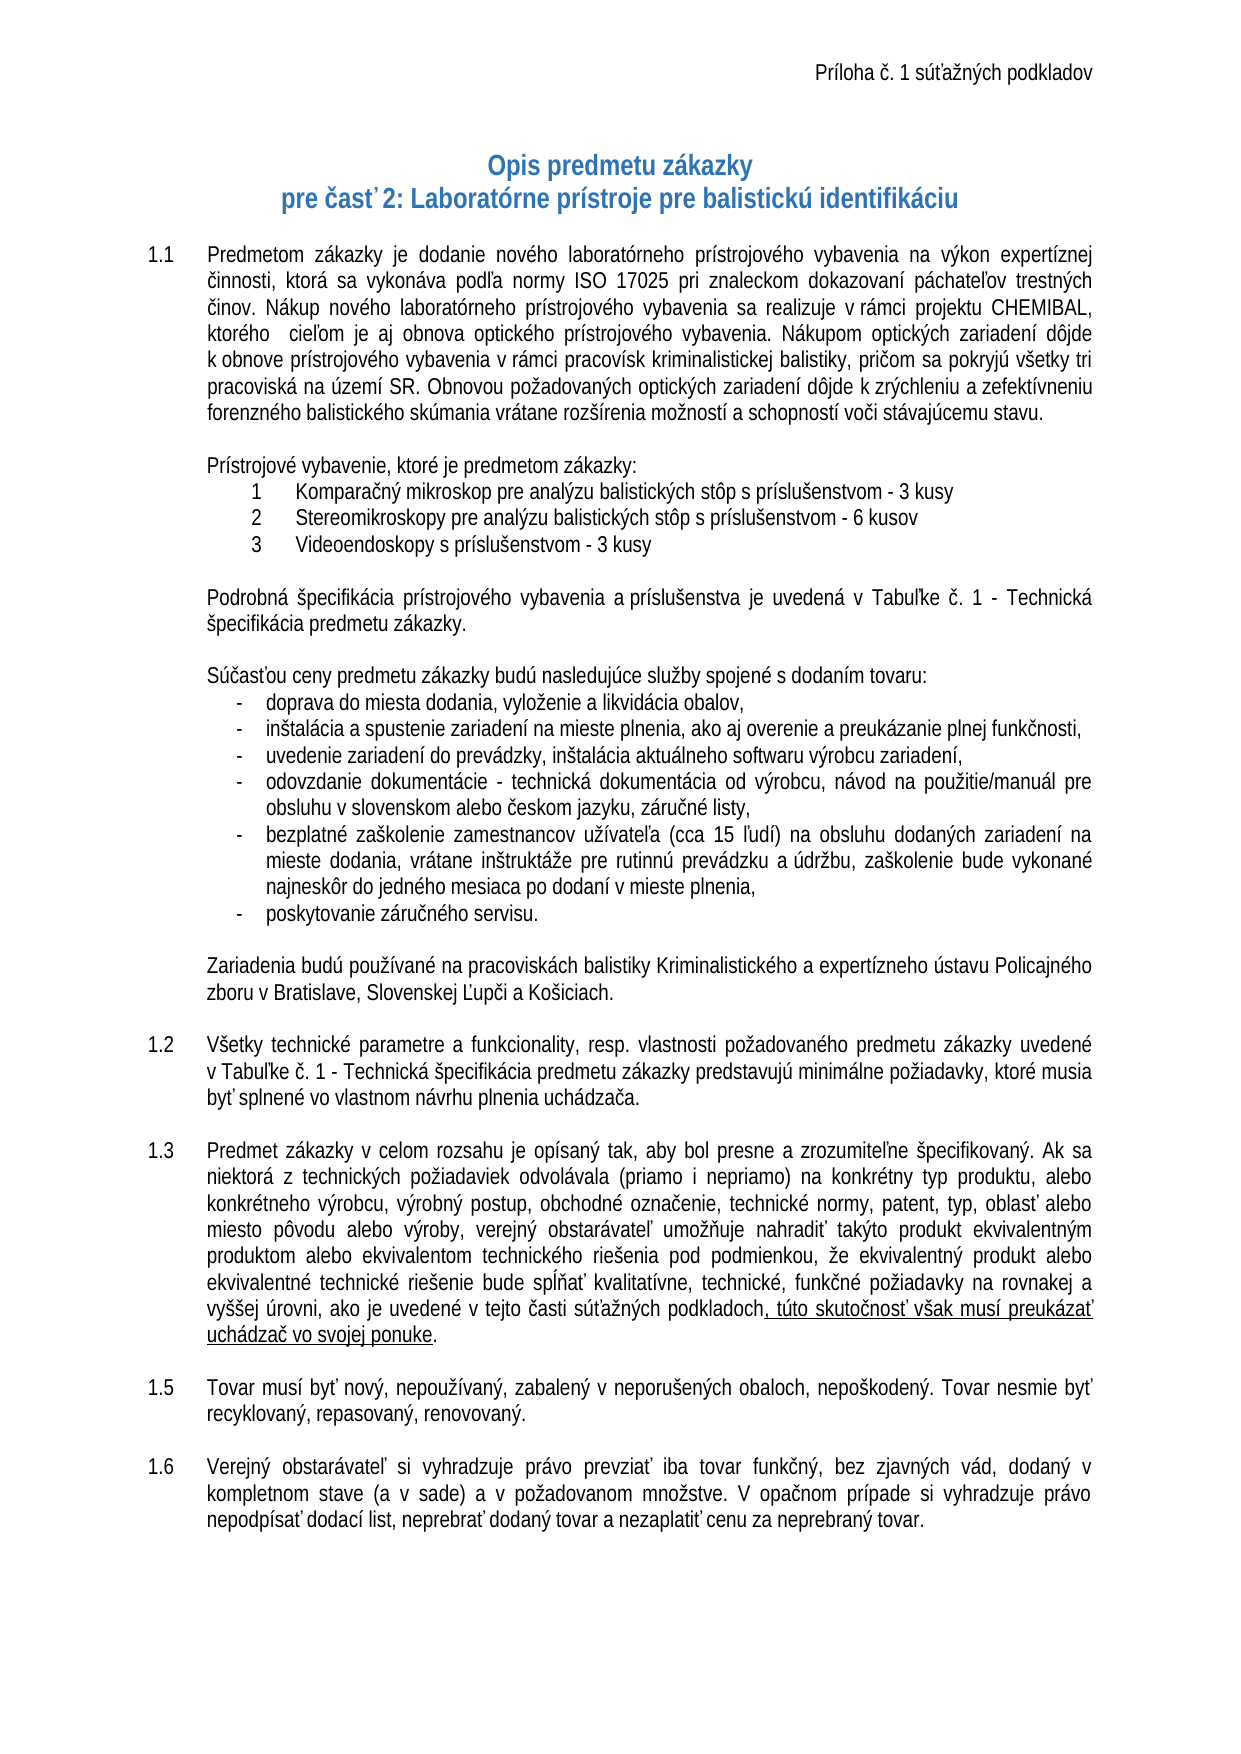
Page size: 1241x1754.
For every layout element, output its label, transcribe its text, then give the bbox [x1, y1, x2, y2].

text Podrobná špecifikácia prístrojového vybavenia a príslušenstva je uvedená v Tabuľke č. 1 - Technická špecifikácia predmetu zákazky. [148, 583, 1093, 636]
list Komparačný mikroskop pre analýzu balistických stôp s príslušenstvom - 3 kusy [251, 478, 1093, 504]
text - doprava do miesta dodania, vyloženie a likvidácia obalov, [236, 689, 1093, 715]
text - uvedenie zariadení do prevádzky, inštalácia aktuálneho softwaru výrobcu zariadení, [236, 742, 1093, 768]
list Stereomikroskopy pre analýzu balistických stôp s príslušenstvom - 6 kusov [251, 504, 1093, 531]
subtitle pre časť 2: Laboratórne prístroje pre balistickú identifikáciu [148, 181, 1093, 214]
text Súčasťou ceny predmetu zákazky budú nasledujúce služby spojené s dodaním tovaru: [207, 662, 1093, 689]
subtitle Opis predmetu zákazky [148, 148, 1093, 181]
text 1.5 Tovar musí byť nový, nepoužívaný, zabalený v neporušených obaloch, nepoškodený. Tovar nesmie byť recyklovaný, repasovaný, renovovaný. [148, 1374, 1093, 1427]
text - inštalácia a spustenie zariadení na mieste plnenia, ako aj overenie a preukázanie plnej funkčnosti, [236, 715, 1093, 742]
text 1.2 Všetky technické parametre a funkcionality, resp. vlastnosti požadovaného predmetu zákazky uvedené v Tabuľke č. 1 - Technická špecifikácia predmetu zákazky predstavujú minimálne požiadavky, ktoré musia byť splnené vo vlastnom návrhu plnenia uchádzača. [148, 1031, 1093, 1111]
list Videoendoskopy s príslušenstvom - 3 kusy [251, 531, 1093, 557]
text - bezplatné zaškolenie zamestnancov užívateľa (cca 15 ľudí) na obsluhu dodaných zariadení na mieste dodania, vrátane inštruktáže pre rutinnú prevádzku a údržbu, zaškolenie bude vykonané najneskôr do jedného mesiaca po dodaní v mieste plnenia, [236, 821, 1093, 900]
text Zariadenia budú používané na pracoviskách balistiky Kriminalistického a expertízneho ústavu Policajného zboru v Bratislave, Slovenskej Ľupči a Košiciach. [148, 952, 1093, 1005]
list Predmetom zákazky je dodanie nového laboratórneho prístrojového vybavenia na výkon expertíznej činnosti, ktorá sa vykonáva podľa normy ISO 17025 pri znaleckom dokazovaní páchateľov trestných činov. Nákup nového laboratórneho prístrojového vybavenia sa realizuje v rámci projektu CHEMIBAL, ktorého cieľom je aj obnova optického prístrojového vybavenia. Nákupom optických zariadení dôjde k obnove prístrojového vybavenia v rámci pracovísk kriminalistickej balistiky, pričom sa pokryjú všetky tri pracoviská na území SR. Obnovou požadovaných optických zariadení dôjde k zrýchleniu a zefektívneniu forenzného balistického skúmania vrátane rozšírenia možností a schopností voči stávajúcemu stavu. [148, 241, 1093, 425]
text - odovzdanie dokumentácie - technická dokumentácia od výrobcu, návod na použitie/manuál pre obsluhu v slovenskom alebo českom jazyku, záručné listy, [236, 768, 1093, 821]
text 1.6 Verejný obstarávateľ si vyhradzuje právo prevziať iba tovar funkčný, bez zjavných vád, dodaný v kompletnom stave (a v sade) a v požadovanom množstve. V opačnom prípade si vyhradzuje právo nepodpísať dodací list, neprebrať dodaný tovar a nezaplatiť cenu za neprebraný tovar. [148, 1453, 1093, 1532]
text 1.3 Predmet zákazky v celom rozsahu je opísaný tak, aby bol presne a zrozumiteľne špecifikovaný. Ak sa niektorá z technických požiadaviek odvolávala (priamo i nepriamo) na konkrétny typ produktu, alebo konkrétneho výrobcu, výrobný postup, obchodné označenie, technické normy, patent, typ, oblasť alebo miesto pôvodu alebo výroby, verejný obstarávateľ umožňuje nahradiť takýto produkt ekvivalentným produktom alebo ekvivalentom technického riešenia pod podmienkou, že ekvivalentný produkt alebo ekvivalentné technické riešenie bude spĺňať kvalitatívne, technické, funkčné požiadavky na rovnakej a vyššej úrovni, ako je uvedené v tejto časti súťažných podkladoch, túto skutočnosť však musí preukázať uchádzač vo svojej ponuke. [148, 1137, 1093, 1348]
text Prístrojové vybavenie, ktoré je predmetom zákazky: [148, 452, 1093, 478]
text - poskytovanie záručného servisu. [236, 900, 1093, 926]
